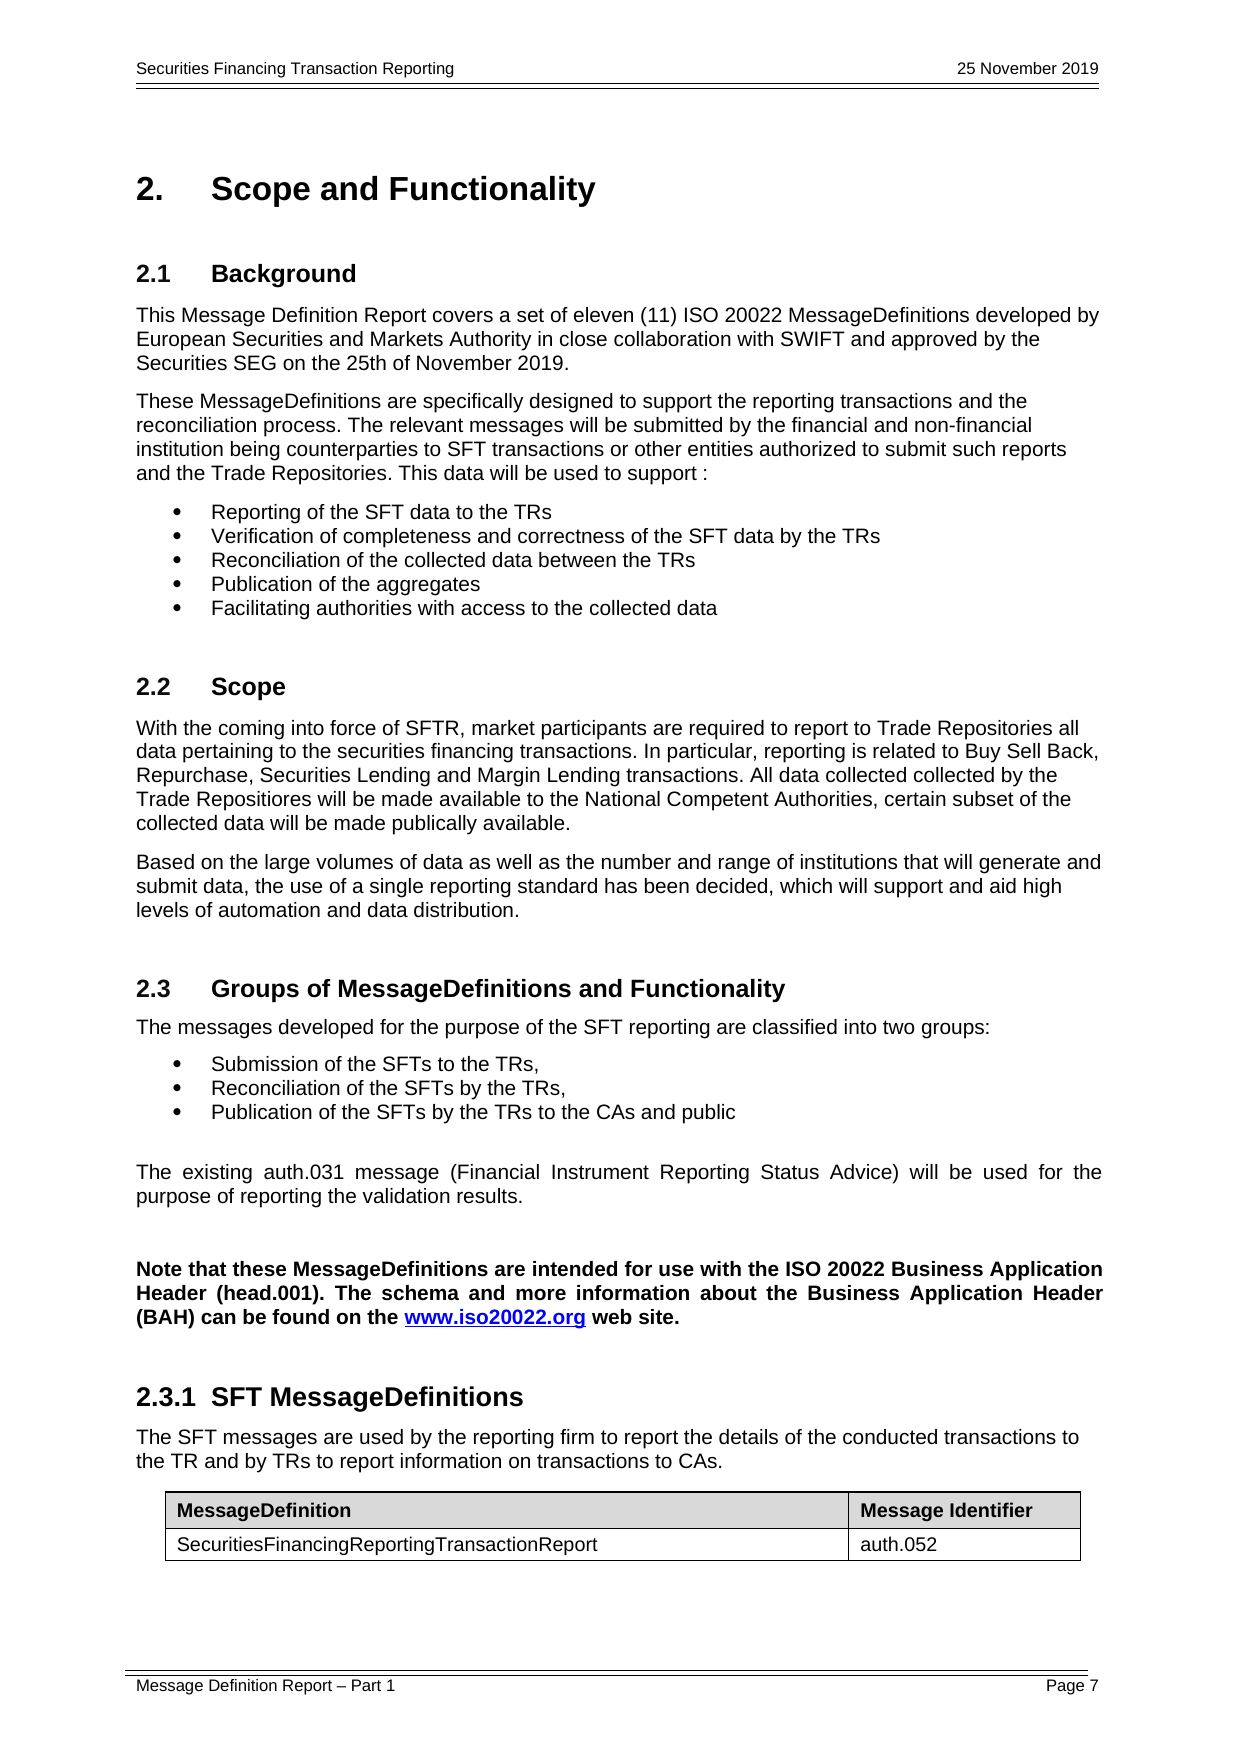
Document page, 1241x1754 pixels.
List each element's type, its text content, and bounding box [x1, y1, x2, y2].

list Publication of the aggregates [173, 572, 1104, 596]
list Reconciliation of the collected data between the TRs [173, 548, 1104, 572]
subtitle Scope and Functionality [136, 169, 1104, 207]
text The messages developed for the purpose of the SFT reporting are classified into two groups: [136, 1015, 1104, 1039]
table_cell SecuritiesFinancingReportingTransactionReport [166, 1529, 848, 1560]
table_header MessageDefinition [166, 1493, 848, 1528]
subtitle Groups of MessageDefinitions and Functionality [136, 974, 1104, 1002]
subtitle SFT MessageDefinitions [136, 1381, 1104, 1412]
text With the coming into force of SFTR, market participants are required to report to Trade Repositories all data pertaining to the securities financing transactions. In particular, reporting is related to Buy Sell Back, Repurchase, Securities Lending and Margin Lending transactions. All data collected collected by the Trade Repositiores will be made available to the National Competent Authorities, certain subset of the collected data will be made publically available. [136, 715, 1104, 835]
list Verification of completeness and correctness of the SFT data by the TRs [173, 524, 1104, 548]
table_header Message Identifier [849, 1493, 1080, 1528]
list Reporting of the SFT data to the TRs [173, 500, 1104, 524]
list Submission of the SFTs to the TRs, [173, 1051, 1104, 1076]
text This Message Definition Report covers a set of eleven (11) ISO 20022 MessageDefinitions developed by European Securities and Markets Authority in close collaboration with SWIFT and approved by the Securities SEG on the 25th of November 2019. [136, 303, 1104, 375]
subtitle Scope [136, 672, 1104, 701]
text The SFT messages are used by the reporting firm to report the details of the conducted transactions to the TR and by TRs to report information on transactions to CAs. [136, 1425, 1104, 1473]
list Reconciliation of the SFTs by the TRs, [173, 1076, 1104, 1099]
list Facilitating authorities with access to the collected data [173, 596, 1104, 620]
table_cell auth.052 [849, 1529, 1080, 1560]
text Note that these MessageDefinitions are intended for use with the ISO 20022 Business Application Header (head.001). The schema and more information about the Business Application Header (BAH) can be found on the www.iso20022.org web site. [136, 1257, 1104, 1329]
subtitle Background [136, 259, 1104, 288]
list Publication of the SFTs by the TRs to the CAs and public [173, 1099, 1104, 1124]
text Based on the large volumes of data as well as the number and range of institutions that will generate and submit data, the use of a single reporting standard has been decided, which will support and aid high levels of automation and data distribution. [136, 850, 1104, 922]
text The existing auth.031 message (Financial Instrument Reporting Status Advice) will be used for the purpose of reporting the validation results. [136, 1160, 1104, 1208]
text These MessageDefinitions are specifically designed to support the reporting transactions and the reconciliation process. The relevant messages will be submitted by the financial and non-financial institution being counterparties to SFT transactions or other entities authorized to submit such reports and the Trade Repositories. This data will be used to support : [136, 389, 1104, 485]
